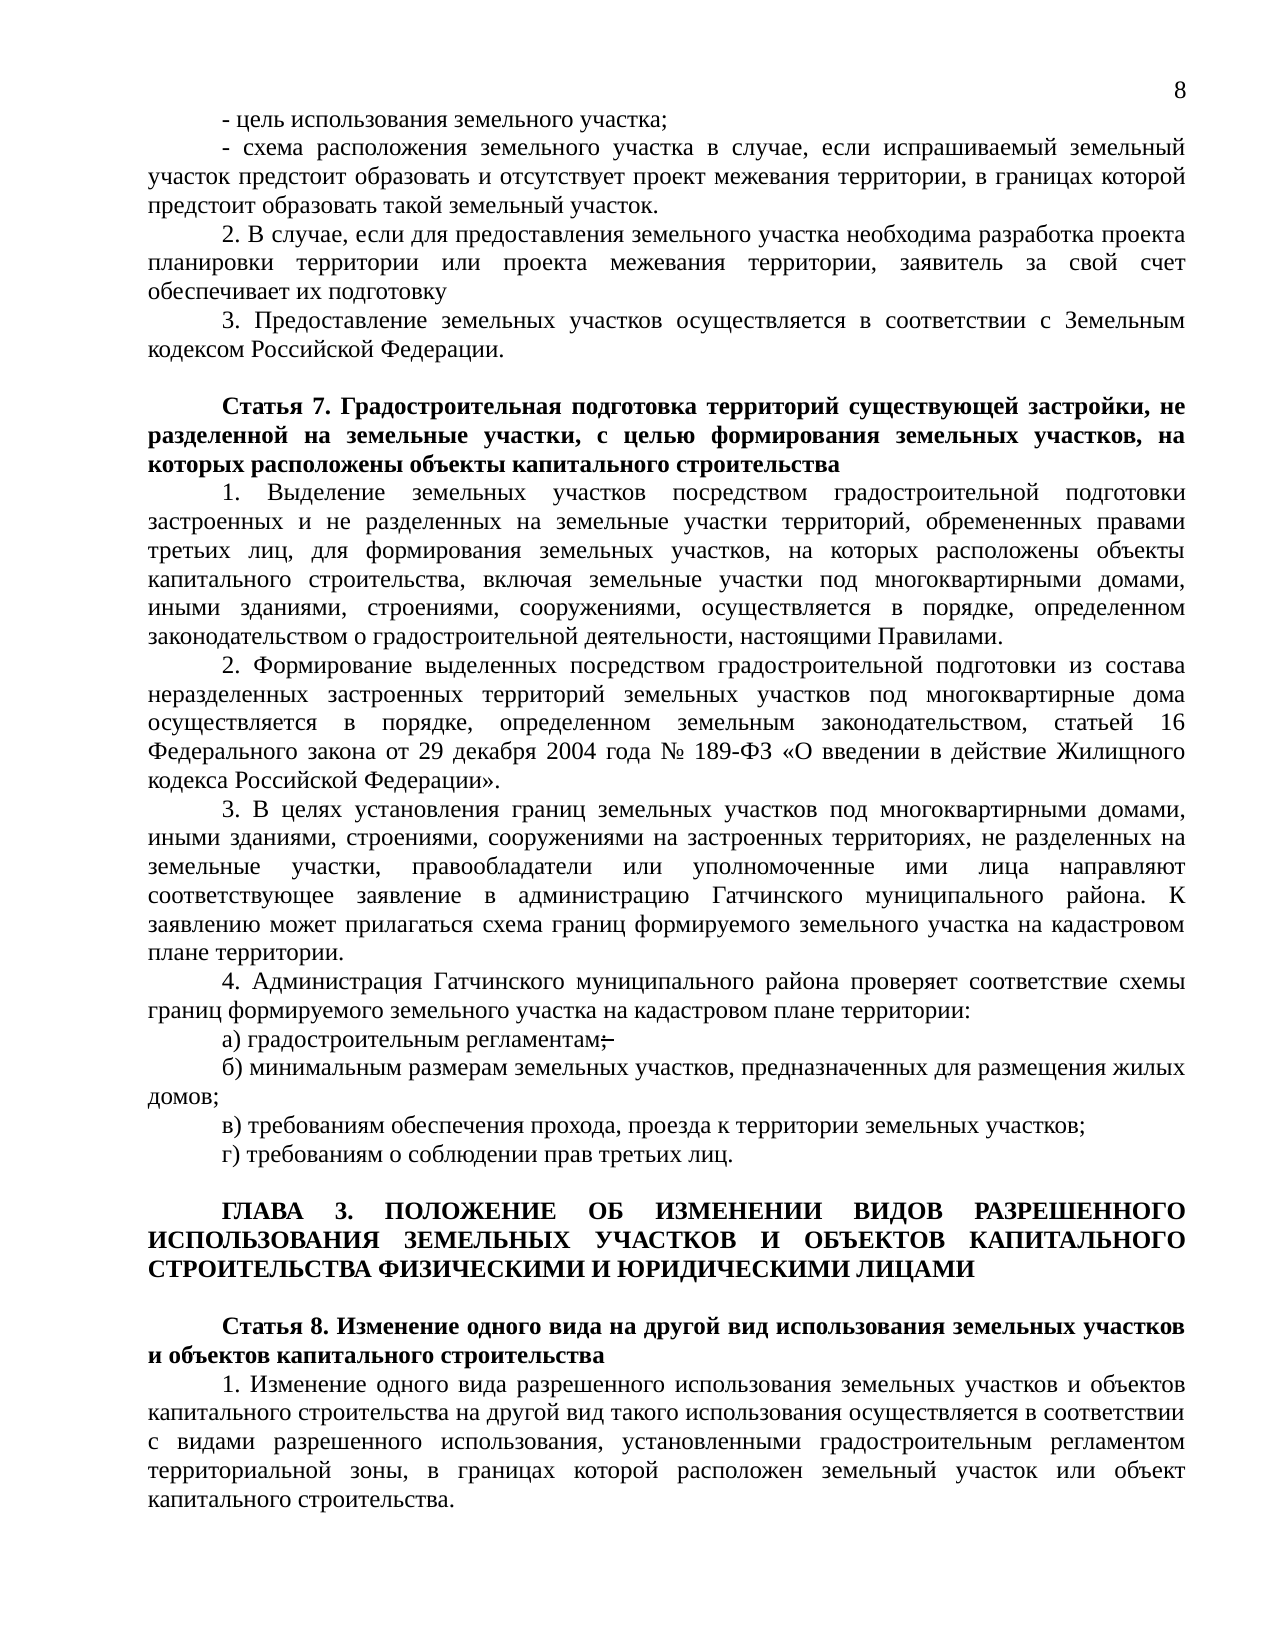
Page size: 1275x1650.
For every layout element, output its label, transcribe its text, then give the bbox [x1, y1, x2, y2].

text 3. Предоставление земельных участков осуществляется в соответствии с Земельным кодексом Российской Федерации. [148, 305, 1186, 362]
text 4. Администрация Гатчинского муниципального района проверяет соответствие схемы границ формируемого земельного участка на кадастровом плане территории: [148, 966, 1186, 1024]
subtitle Статья 7. Градостроительная подготовка территорий существующей застройки, не разделенной на земельные участки, с целью формирования земельных участков, на которых расположены объекты капитального строительства [148, 391, 1186, 477]
text а) градостроительным регламентам; [148, 1024, 1186, 1052]
text - схема расположения земельного участка в случае, если испрашиваемый земельный участок предстоит образовать и отсутствует проект межевания территории, в границах которой предстоит образовать такой земельный участок. [148, 132, 1186, 219]
text 3. В целях установления границ земельных участков под многоквартирными домами, иными зданиями, строениями, сооружениями на застроенных территориях, не разделенных на земельные участки, правообладатели или уполномоченные ими лица направляют соответствующее заявление в администрацию Гатчинского муниципального района. К заявлению может прилагаться схема границ формируемого земельного участка на кадастровом плане территории. [148, 794, 1186, 966]
text - цель использования земельного участка; [148, 104, 1186, 132]
subtitle Статья 8. Изменение одного вида на другой вид использования земельных участков и объектов капитального строительства [148, 1311, 1186, 1369]
text г) требованиям о соблюдении прав третьих лиц. [148, 1139, 1186, 1167]
text 1. Выделение земельных участков посредством градостроительной подготовки застроенных и не разделенных на земельные участки территорий, обремененных правами третьих лиц, для формирования земельных участков, на которых расположены объекты капитального строительства, включая земельные участки под многоквартирными домами, иными зданиями, строениями, сооружениями, осуществляется в порядке, определенном законодательством о градостроительной деятельности, настоящими Правилами. [148, 477, 1186, 650]
text 2. В случае, если для предоставления земельного участка необходима разработка проекта планировки территории или проекта межевания территории, заявитель за свой счет обеспечивает их подготовку [148, 219, 1186, 305]
text б) минимальным размерам земельных участков, предназначенных для размещения жилых домов; [148, 1052, 1186, 1110]
text в) требованиям обеспечения прохода, проезда к территории земельных участков; [148, 1110, 1186, 1139]
subtitle ГЛАВА 3. ПОЛОЖЕНИЕ ОБ ИЗМЕНЕНИИ ВИДОВ РАЗРЕШЕННОГО ИСПОЛЬЗОВАНИЯ ЗЕМЕЛЬНЫХ УЧАСТКОВ И ОБЪЕКТОВ КАПИТАЛЬНОГО СТРОИТЕЛЬСТВА ФИЗИЧЕСКИМИ И ЮРИДИЧЕСКИМИ ЛИЦАМИ [148, 1196, 1186, 1282]
text 1. Изменение одного вида разрешенного использования земельных участков и объектов капитального строительства на другой вид такого использования осуществляется в соответствии с видами разрешенного использования, установленными градостроительным регламентом территориальной зоны, в границах которой расположен земельный участок или объект капитального строительства. [148, 1369, 1186, 1512]
text 2. Формирование выделенных посредством градостроительной подготовки из состава неразделенных застроенных территорий земельных участков под многоквартирные дома осуществляется в порядке, определенном земельным законодательством, статьей 16 Федерального закона от 29 декабря 2004 года № 189-ФЗ «О введении в действие Жилищного кодекса Российской Федерации». [148, 650, 1186, 794]
